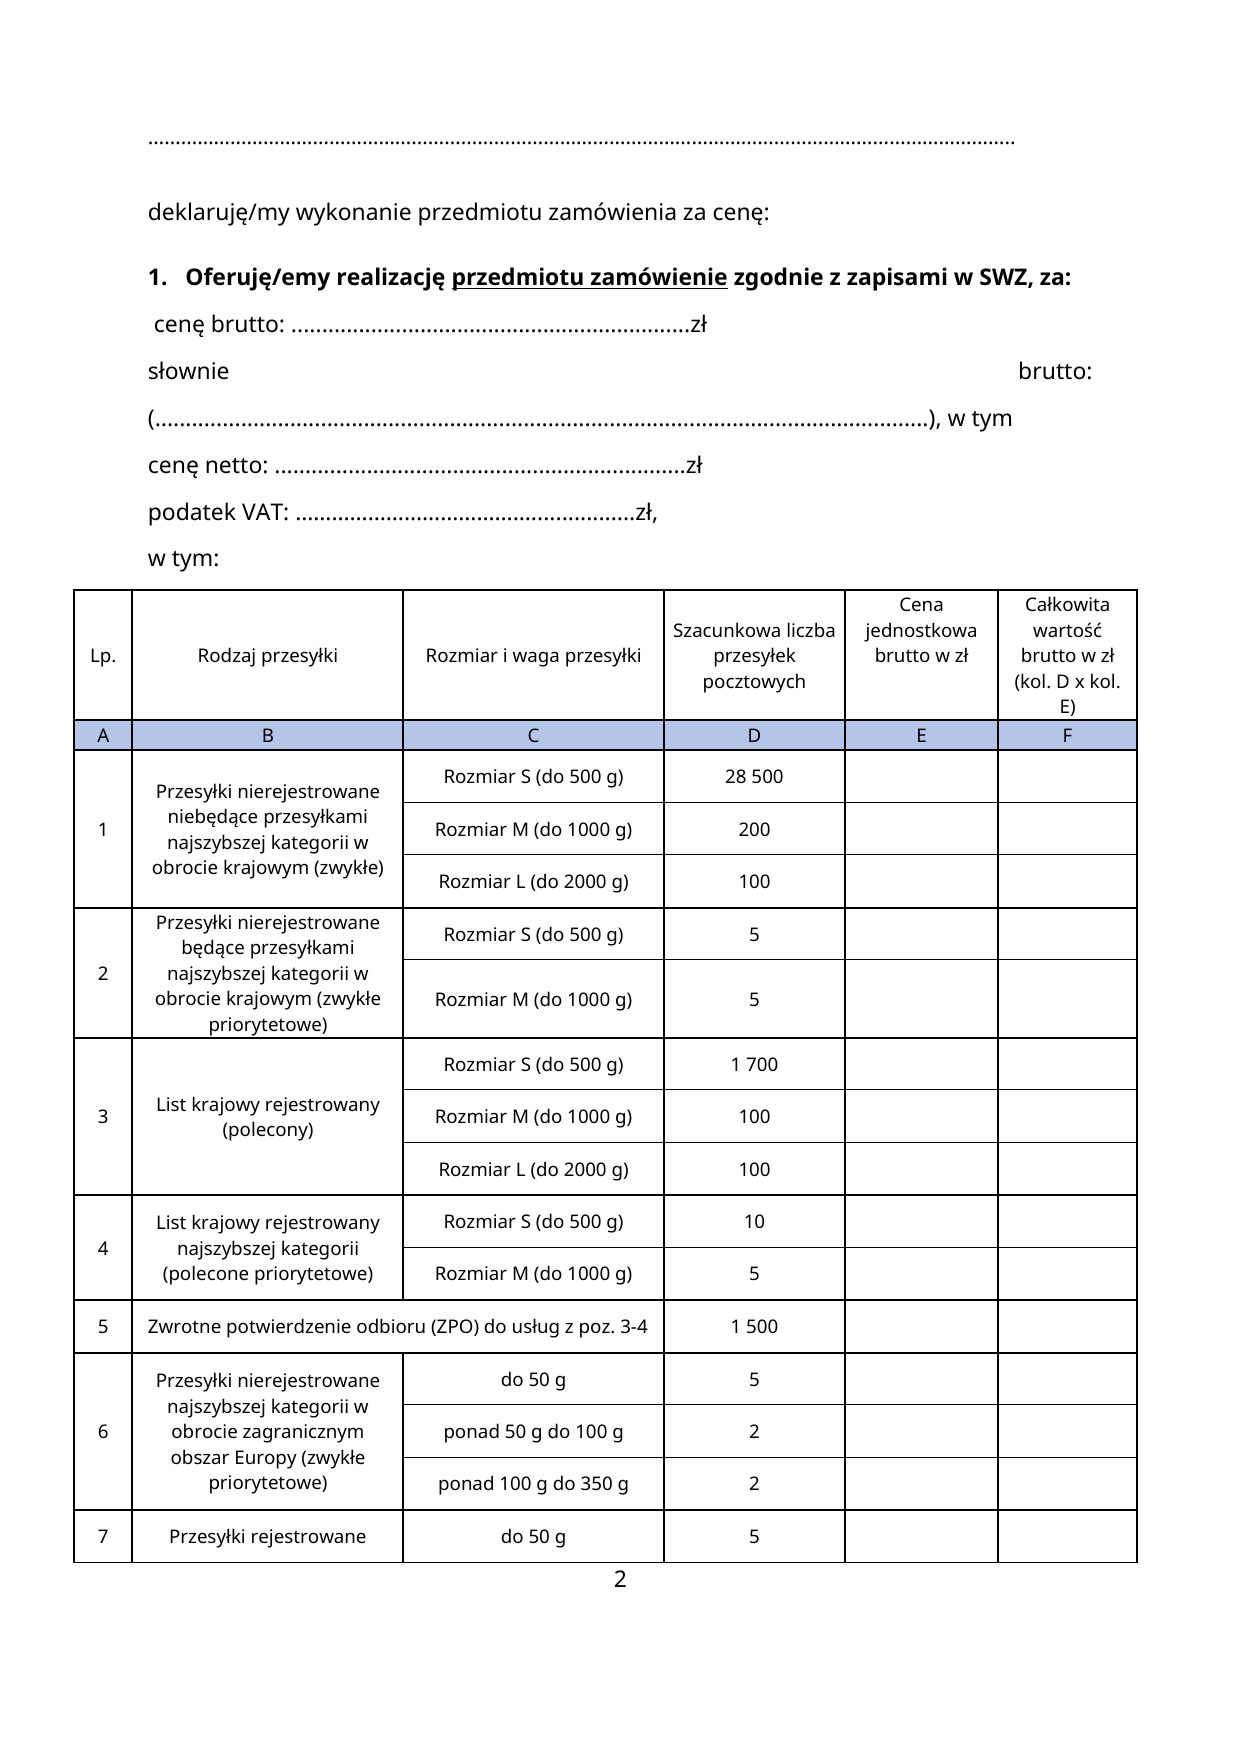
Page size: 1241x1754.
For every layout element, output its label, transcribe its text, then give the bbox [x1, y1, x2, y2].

table_cell Rozmiar M (do 1000 g) [404, 1090, 663, 1142]
table_cell ponad 50 g do 100 g [404, 1405, 663, 1457]
table_cell D [665, 721, 844, 749]
table_cell [999, 1196, 1136, 1247]
table_cell 5 [665, 1511, 844, 1562]
table_cell 5 [665, 1248, 844, 1299]
table_cell ponad 100 g do 350 g [404, 1458, 663, 1509]
table_header Rozmiar i waga przesyłki [404, 591, 663, 719]
table_cell Rozmiar L (do 2000 g) [404, 855, 663, 907]
table_cell do 50 g [404, 1354, 663, 1404]
table_cell [846, 855, 997, 907]
table_cell [846, 909, 997, 959]
text cenę brutto: .................................................................zł [148, 308, 1092, 339]
table_cell [846, 1090, 997, 1142]
table_cell [999, 1248, 1136, 1299]
table_cell [999, 960, 1136, 1037]
table_cell [846, 1196, 997, 1247]
table_cell 2 [665, 1405, 844, 1457]
table_cell 100 [665, 1090, 844, 1142]
table_cell 5 [665, 1354, 844, 1404]
table_cell Przesyłki nierejestrowane najszybszej kategorii w obrocie zagranicznym obszar Europy (zwykłe priorytetowe) [133, 1354, 402, 1509]
table_cell 5 [75, 1301, 131, 1352]
table_cell [846, 1248, 997, 1299]
table_cell Rozmiar S (do 500 g) [404, 909, 663, 959]
table_cell [846, 1039, 997, 1089]
table_cell [999, 1143, 1136, 1194]
table_cell 7 [75, 1511, 131, 1562]
list Oferuję/emy realizację przedmiotu zamówienie zgodnie z zapisami w SWZ, za: [148, 261, 1092, 292]
table_cell List krajowy rejestrowany (polecony) [133, 1039, 402, 1194]
table_cell [846, 803, 997, 854]
table_cell [999, 751, 1136, 802]
table_cell 5 [665, 960, 844, 1037]
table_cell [133, 1511, 402, 1562]
table_cell [999, 1458, 1136, 1509]
table_header Szacunkowa liczba przesyłek pocztowych [665, 591, 844, 719]
table_cell A [75, 721, 131, 749]
table_header Lp. [75, 591, 131, 719]
table_cell [999, 1301, 1136, 1352]
table_cell 2 [665, 1458, 844, 1509]
table_cell 100 [665, 855, 844, 907]
table_header Całkowita wartość brutto w zł (kol. D x kol. E) [999, 591, 1136, 719]
table_cell [846, 1405, 997, 1457]
table_cell Zwrotne potwierdzenie odbioru (ZPO) do usług z poz. 3-4 [133, 1301, 663, 1352]
table_cell B [133, 721, 402, 749]
table_cell 4 [75, 1196, 131, 1299]
table_cell 3 [75, 1039, 131, 1194]
table_cell [846, 1458, 997, 1509]
table_cell 1 500 [665, 1301, 844, 1352]
table_cell 6 [75, 1354, 131, 1509]
table_cell 10 [665, 1196, 844, 1247]
table_header Rodzaj przesyłki [133, 591, 402, 719]
table_cell Rozmiar S (do 500 g) [404, 1196, 663, 1247]
table_cell Przesyłki nierejestrowane będące przesyłkami najszybszej kategorii w obrocie krajowym (zwykłe priorytetowe) [133, 909, 402, 1037]
text podatek VAT: ………………………………….................zł, [148, 496, 1092, 527]
table_cell [999, 1354, 1136, 1404]
table_cell Rozmiar M (do 1000 g) [404, 803, 663, 854]
table_cell [846, 1354, 997, 1404]
table_header Cena jednostkowa brutto w zł [846, 591, 997, 719]
table_cell [999, 1405, 1136, 1457]
table_cell 2 [75, 909, 131, 1037]
table_cell [999, 855, 1136, 907]
table_cell 5 [665, 909, 844, 959]
table_cell [846, 960, 997, 1037]
table_cell [999, 1039, 1136, 1089]
table_cell [846, 1143, 997, 1194]
table_cell do 50 g [404, 1511, 663, 1562]
table_cell 200 [665, 803, 844, 854]
text ………………………………………………………………………………………………………………………………………….. [148, 122, 1092, 150]
table_cell [999, 909, 1136, 959]
table_cell 1 700 [665, 1039, 844, 1089]
table_cell [999, 803, 1136, 854]
table_cell [846, 1301, 997, 1352]
table_cell [999, 1511, 1136, 1562]
table_cell Rozmiar L (do 2000 g) [404, 1143, 663, 1194]
table_cell Rozmiar M (do 1000 g) [404, 960, 663, 1037]
table_cell Przesyłki nierejestrowane niebędące przesyłkami najszybszej kategorii w obrocie krajowym (zwykłe) [133, 751, 402, 907]
table_cell 100 [665, 1143, 844, 1194]
table_cell 1 [75, 751, 131, 907]
table_cell 28 500 [665, 751, 844, 802]
text w tym: [148, 542, 1092, 574]
text deklaruję/my wykonanie przedmiotu zamówienia za cenę: [148, 196, 1092, 227]
table_cell F [999, 721, 1136, 749]
table_cell E [846, 721, 997, 749]
table_cell Rozmiar S (do 500 g) [404, 1039, 663, 1089]
table_cell [846, 1511, 997, 1562]
text słownie brutto: (..............................................................................................................................), w tym [148, 355, 1092, 433]
table_cell List krajowy rejestrowany najszybszej kategorii (polecone priorytetowe) [133, 1196, 402, 1299]
table_cell [999, 1090, 1136, 1142]
table_cell [846, 751, 997, 802]
table_cell Rozmiar S (do 500 g) [404, 751, 663, 802]
table_cell Rozmiar M (do 1000 g) [404, 1248, 663, 1299]
table_cell C [404, 721, 663, 749]
text cenę netto: ...................................................................zł [148, 449, 1092, 480]
